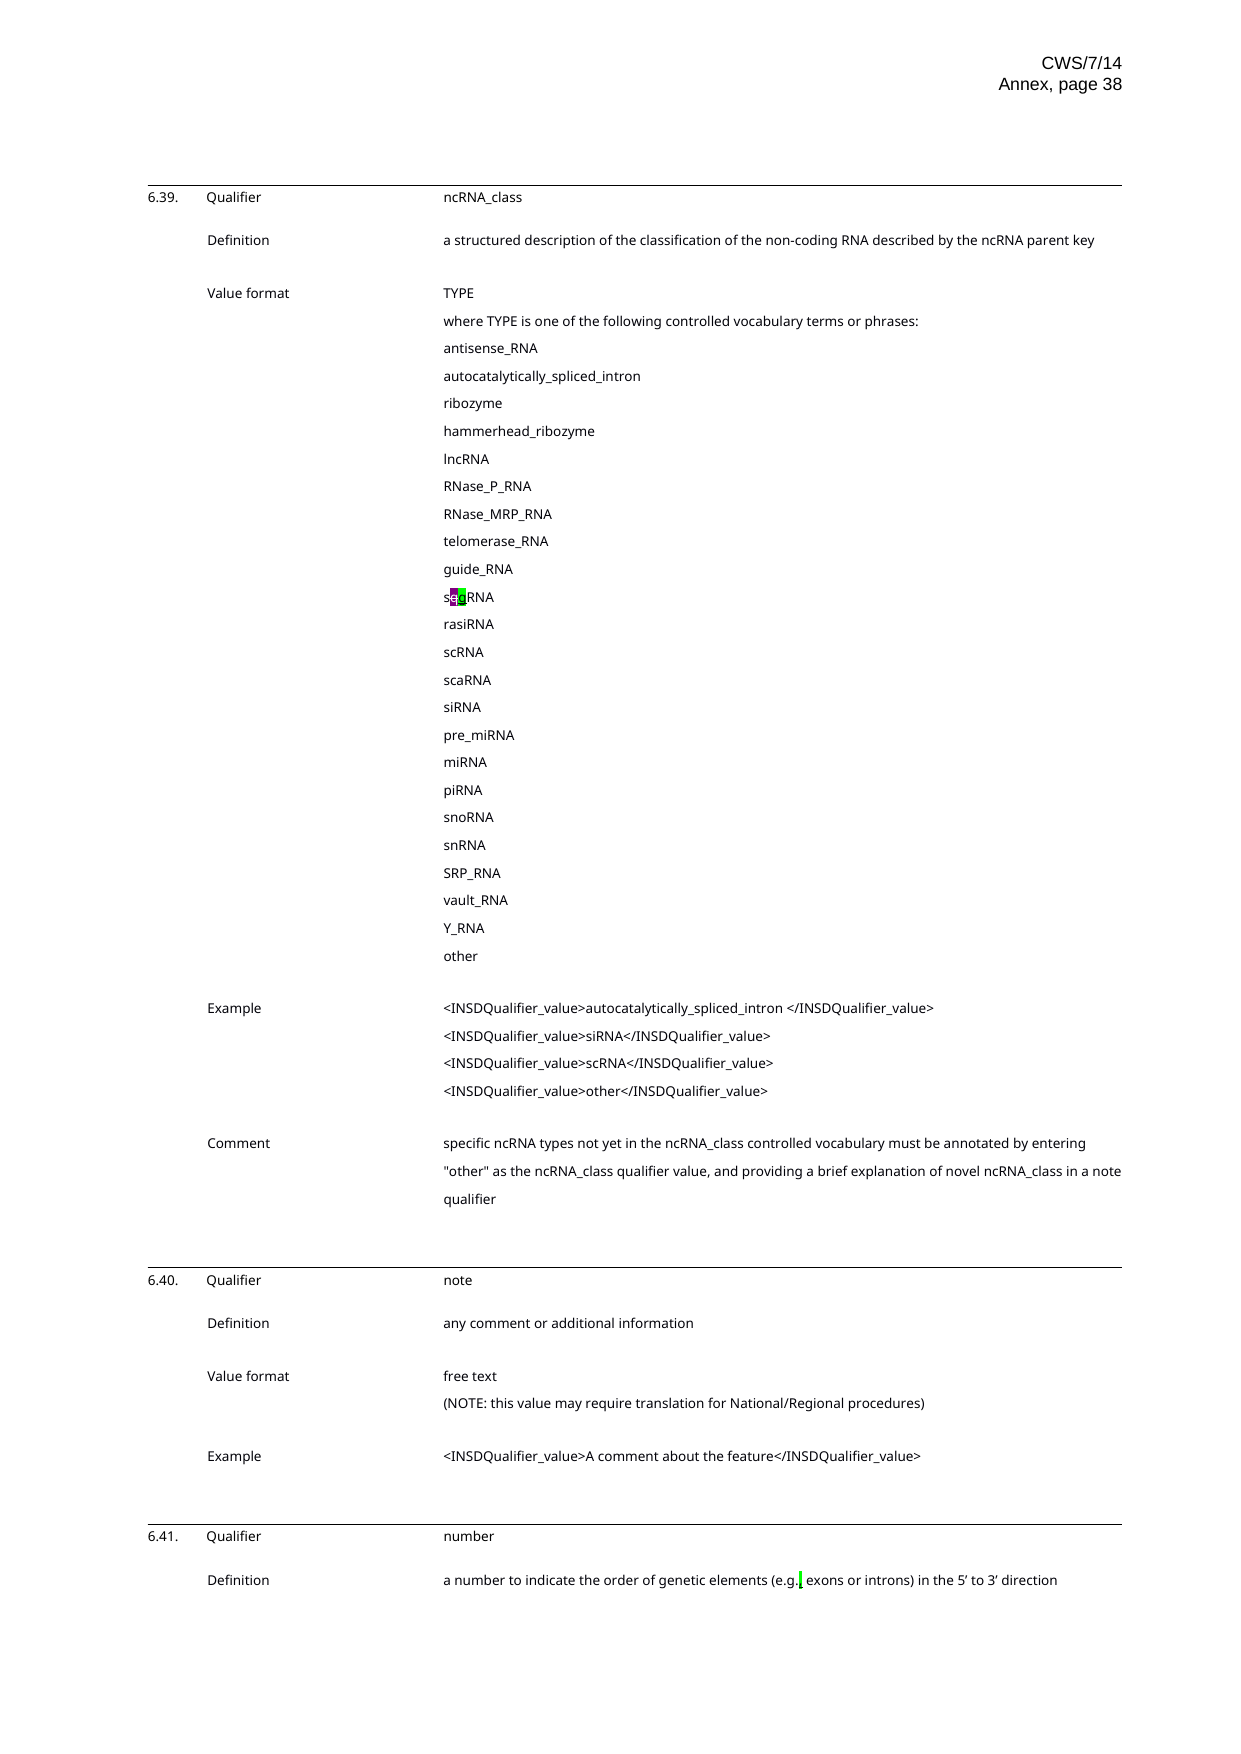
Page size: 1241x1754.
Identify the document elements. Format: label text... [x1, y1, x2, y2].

text Qualifier number [148, 1525, 1122, 1546]
text telomerase_RNA [443, 532, 1122, 551]
text Example <INSDQualifier_value>autocatalytically_spliced_intron </INSDQualifier_value> [207, 999, 1122, 1017]
text SRP_RNA [443, 864, 1122, 882]
text Value format TYPE where TYPE is one of the following controlled vocabulary terms or phrases: [207, 284, 1122, 330]
text guide_RNA [443, 560, 1122, 578]
text hammerhead_ribozyme [443, 422, 1122, 440]
text other [443, 946, 1122, 965]
text Example <INSDQualifier_value>A comment about the feature</INSDQualifier_value> [207, 1447, 1122, 1465]
text pre_miRNA [443, 726, 1122, 744]
text scaRNA [443, 670, 1122, 689]
text Y_RNA [443, 919, 1122, 937]
text vault_RNA [443, 891, 1122, 910]
text ribozyme [443, 394, 1122, 413]
text Qualifier note [148, 1268, 1122, 1289]
text snoRNA [443, 808, 1122, 827]
text Definition any comment or additional information [207, 1314, 1122, 1332]
text Definition a number to indicate the order of genetic elements (e.g., exons or introns) in the 5’ to 3’ direction [207, 1571, 799, 1589]
text antisense_RNA [443, 339, 1122, 358]
text <INSDQualifier_value>siRNA</INSDQualifier_value> [443, 1027, 1122, 1045]
text RNase_P_RNA [443, 477, 1122, 496]
text Comment specific ncRNA types not yet in the ncRNA_class controlled vocabulary must be annotated by entering "other" as the ncRNA_class qualifier value, and providing a brief explanation of novel ncRNA_class in a note qualifier [207, 1134, 1122, 1208]
text <INSDQualifier_value>other</INSDQualifier_value> [443, 1082, 1122, 1100]
text snRNA [443, 836, 1122, 854]
text RNase_MRP_RNA [443, 505, 1122, 523]
text rasiRNA [443, 615, 1122, 634]
text miRNA [443, 753, 1122, 772]
text <INSDQualifier_value>scRNA</INSDQualifier_value> [443, 1054, 1122, 1073]
text Value format free text (NOTE: this value may require translation for National/Regional procedures) [207, 1366, 1122, 1412]
text piRNA [443, 781, 1122, 799]
text scRNA [443, 643, 1122, 661]
text autocatalytically_spliced_intron [443, 367, 1122, 385]
text sqgRNA [466, 588, 1122, 606]
text Definition a structured description of the classification of the non-coding RNA described by the ncRNA parent key [207, 231, 1122, 250]
text siRNA [443, 698, 1122, 716]
text lncRNA [443, 449, 1122, 468]
text Qualifier ncRNA_class [148, 186, 1122, 206]
